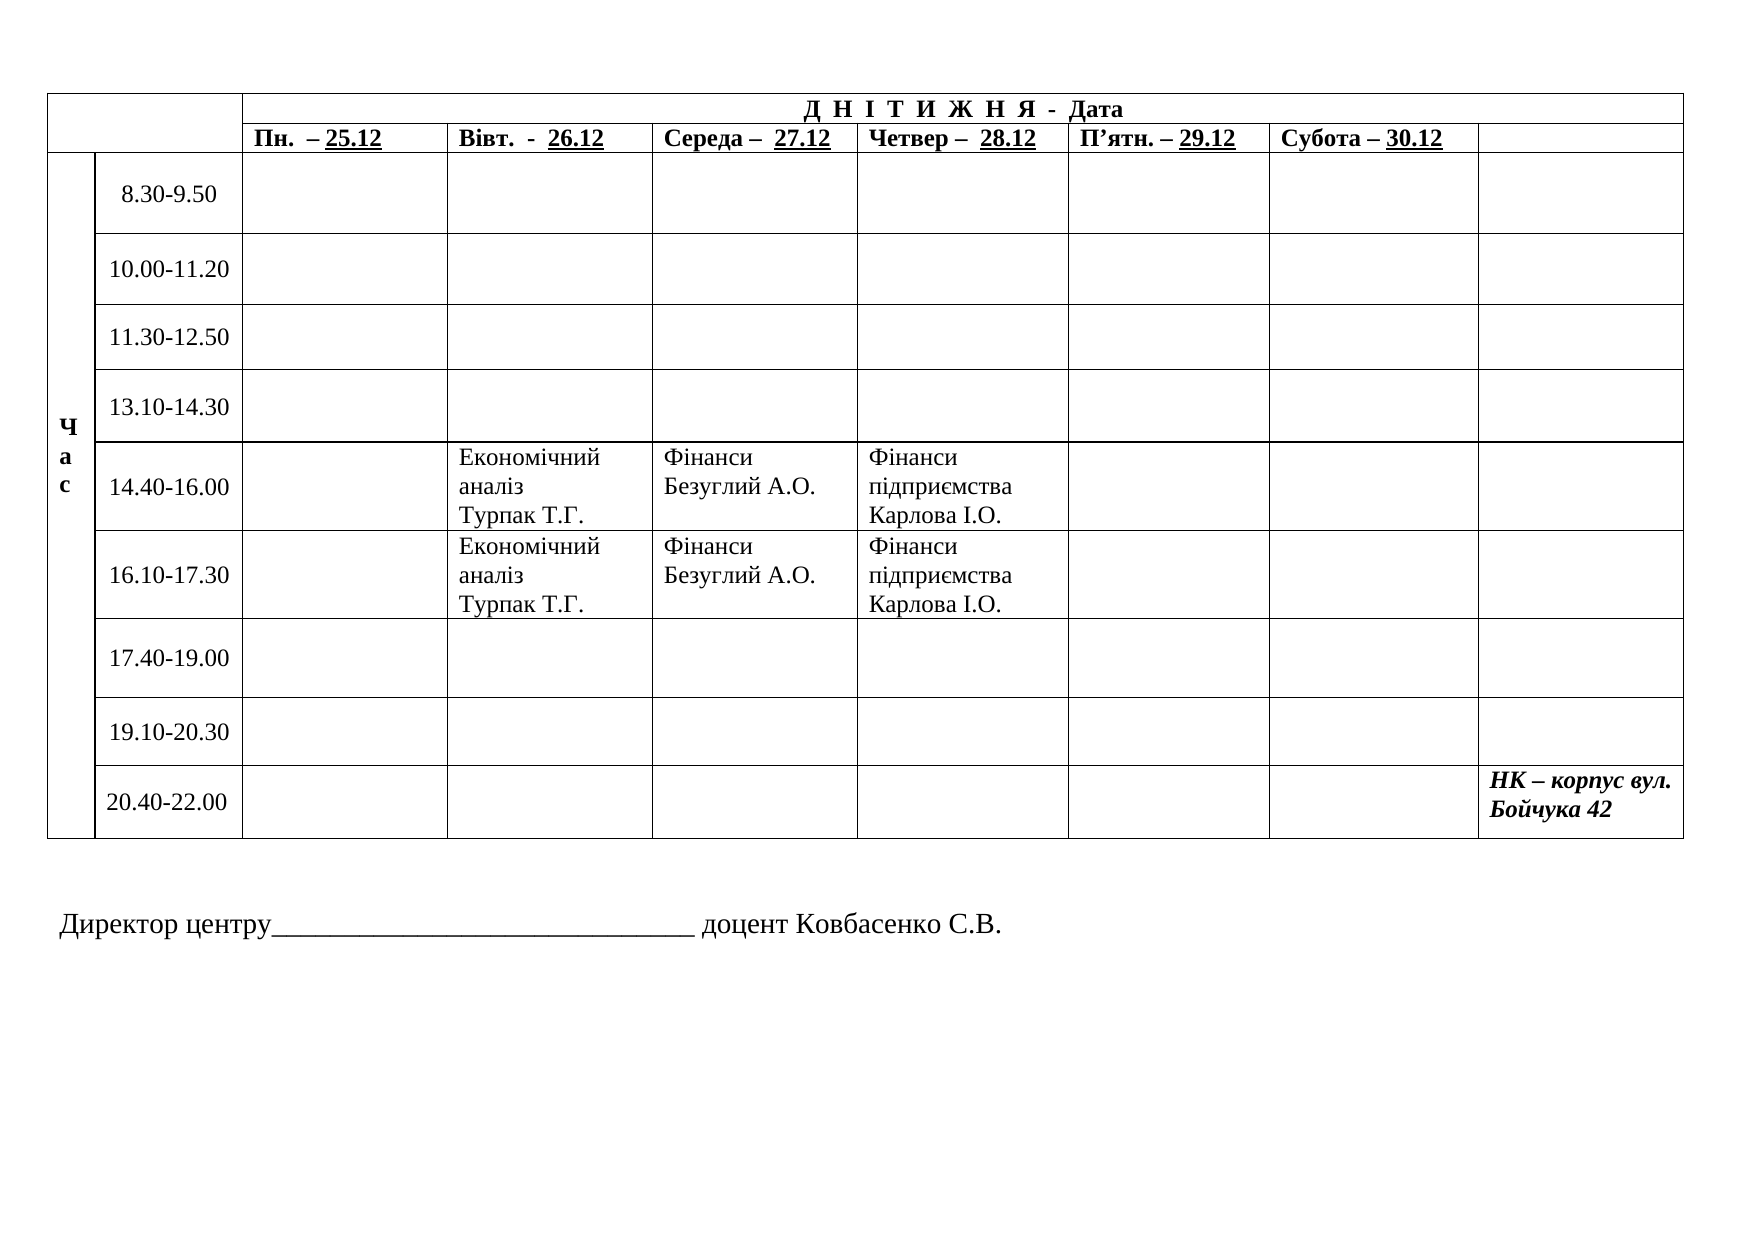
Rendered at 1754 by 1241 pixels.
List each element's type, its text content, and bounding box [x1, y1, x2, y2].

table_cell [1479, 234, 1683, 303]
table_cell Економічний аналіз Турпак Т.Г. [448, 531, 652, 617]
table_cell [1069, 766, 1269, 838]
table_cell 8.30-9.50 [96, 153, 242, 233]
table_cell [1069, 443, 1269, 530]
table_cell [1479, 443, 1683, 530]
table_cell Четвер – 28.12 [858, 124, 1068, 152]
table_cell [243, 234, 447, 303]
table_cell [653, 305, 857, 369]
table_cell [653, 619, 857, 697]
table_cell [1069, 698, 1269, 764]
table_cell [243, 619, 447, 697]
text Директор центру_____________________________ доцент Ковбасенко С.В. [59, 906, 1695, 940]
table_cell Субота – 30.12 [1270, 124, 1478, 152]
table_cell [858, 370, 1068, 441]
table_cell [1479, 370, 1683, 441]
table_cell [1069, 234, 1269, 303]
table_cell [1270, 619, 1478, 697]
table_cell [243, 531, 447, 617]
table_cell Середа – 27.12 [653, 124, 857, 152]
table_cell [448, 766, 652, 838]
table_cell [653, 234, 857, 303]
table_cell [1479, 698, 1683, 764]
table_header Д Н І Т И Ж Н Я - Дата [243, 94, 1683, 122]
table_cell [1479, 305, 1683, 369]
table_cell 11.30-12.50 [96, 305, 242, 369]
table_header [48, 94, 242, 152]
table_cell [1069, 370, 1269, 441]
table_cell [1270, 234, 1478, 303]
table_cell [858, 766, 1068, 838]
table_cell Пн. – 25.12 [243, 124, 447, 152]
table_cell 10.00-11.20 [96, 234, 242, 303]
table_cell [1479, 153, 1683, 233]
table_cell [1270, 443, 1478, 530]
table_cell [1270, 370, 1478, 441]
table_cell [243, 698, 447, 764]
table_cell 20.40-22.00 [96, 766, 242, 838]
table_cell Вівт. - 26.12 [448, 124, 652, 152]
table_cell [1479, 531, 1683, 617]
table_cell П’ятн. – 29.12 [1069, 124, 1269, 152]
table_cell [1069, 305, 1269, 369]
table_cell 19.10-20.30 [96, 698, 242, 764]
table_cell [1479, 619, 1683, 697]
table_cell [1270, 305, 1478, 369]
table_cell НК – корпус вул. Бойчука 42 [1479, 766, 1683, 838]
table_cell [448, 234, 652, 303]
table_cell Фінанси Безуглий А.О. [653, 443, 857, 530]
table_cell [1270, 766, 1478, 838]
table_cell [1069, 619, 1269, 697]
table_cell [448, 370, 652, 441]
table_cell Економічний аналіз Турпак Т.Г. [448, 443, 652, 530]
table_cell [653, 370, 857, 441]
table_cell [243, 766, 447, 838]
table_cell [1069, 153, 1269, 233]
table_cell [653, 153, 857, 233]
table_cell 13.10-14.30 [96, 370, 242, 441]
table_cell [243, 370, 447, 441]
table_cell Фінанси Безуглий А.О. [653, 531, 857, 617]
table_cell Фінанси підприємства Карлова І.О. [858, 443, 1068, 530]
table_cell [1069, 531, 1269, 617]
table_cell Ч а с [48, 153, 94, 838]
table_cell [448, 305, 652, 369]
table_cell [448, 153, 652, 233]
table_cell [448, 698, 652, 764]
table_cell [448, 619, 652, 697]
table_cell Фінанси підприємства Карлова І.О. [858, 531, 1068, 617]
table_cell 14.40-16.00 [96, 443, 242, 530]
table_cell [243, 305, 447, 369]
table_cell [1270, 698, 1478, 764]
table_cell [653, 766, 857, 838]
table_cell [1270, 153, 1478, 233]
table_cell [243, 443, 447, 530]
table_cell 17.40-19.00 [96, 619, 242, 697]
table_cell [653, 698, 857, 764]
table_cell [1270, 531, 1478, 617]
table_cell [858, 305, 1068, 369]
table_cell [858, 698, 1068, 764]
table_cell [858, 234, 1068, 303]
table_cell [858, 153, 1068, 233]
table_cell [858, 619, 1068, 697]
table_cell 16.10-17.30 [96, 531, 242, 617]
table_cell [1479, 124, 1683, 152]
table_cell [243, 153, 447, 233]
